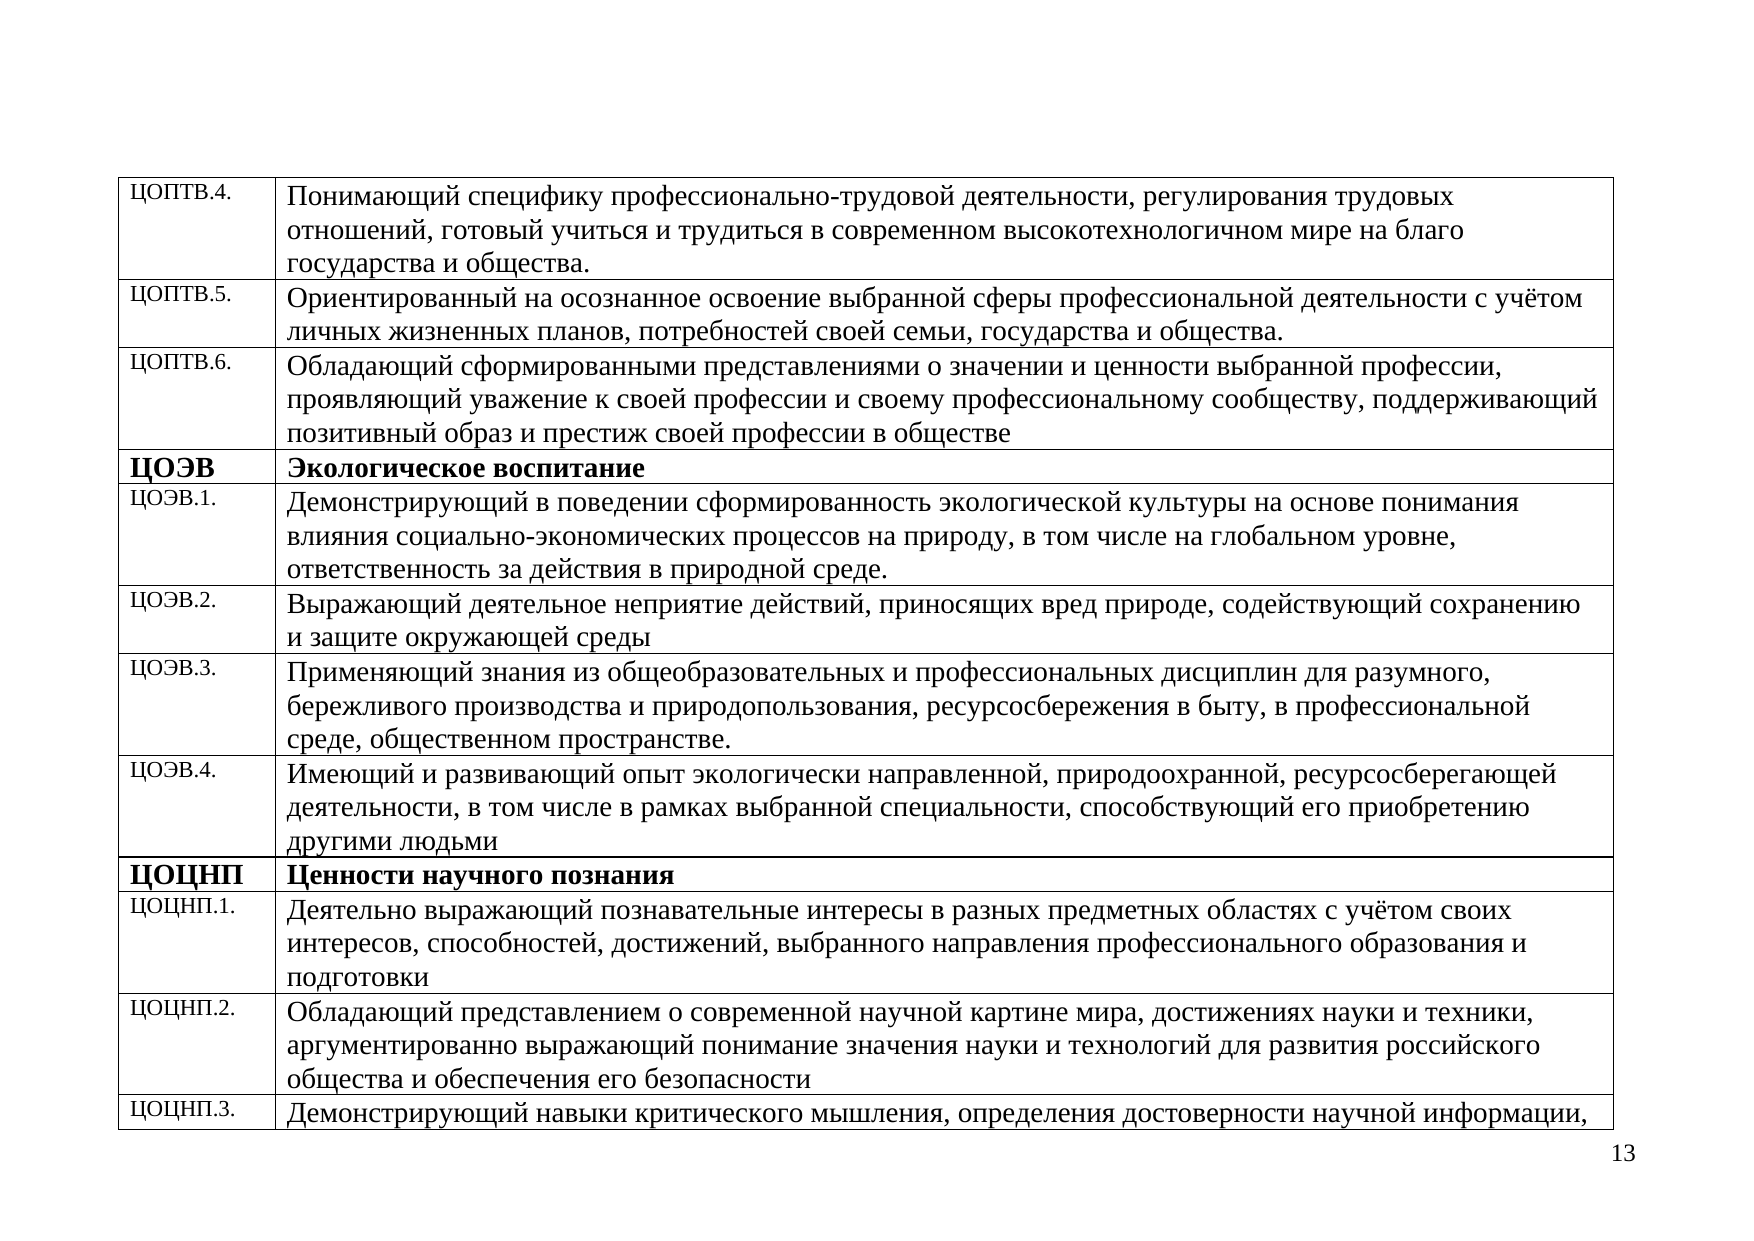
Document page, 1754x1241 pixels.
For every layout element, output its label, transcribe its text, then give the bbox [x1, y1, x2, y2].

table_cell ЦОПТВ.6. [119, 348, 275, 449]
table_cell ЦОЭВ.3. [119, 654, 275, 755]
table_cell Ориентированный на осознанное освоение выбранной сферы профессиональной деятельности с учётом личных жизненных планов, потребностей своей семьи, государства и общества. [276, 280, 1613, 347]
table_cell ЦОЭВ [119, 450, 275, 483]
table_cell ЦОЦНП.3. [119, 1095, 275, 1129]
table_cell Ценности научного познания [276, 858, 1613, 891]
table_cell ЦОЦНП.1. [119, 892, 275, 993]
table_cell ЦОЦНП.2. [119, 994, 275, 1094]
table_cell ЦОЭВ.2. [119, 586, 275, 653]
table_cell Обладающий представлением о современной научной картине мира, достижениях науки и техники, аргументированно выражающий понимание значения науки и технологий для развития российского общества и обеспечения его безопасности [276, 994, 1613, 1094]
table_cell Экологическое воспитание [276, 450, 1613, 483]
table_cell ЦОПТВ.4. [119, 178, 275, 279]
table_cell Понимающий специфику профессионально-трудовой деятельности, регулирования трудовых отношений, готовый учиться и трудиться в современном высокотехнологичном мире на благо государства и общества. [276, 178, 1613, 279]
table_cell ЦОПТВ.5. [119, 280, 275, 347]
table_cell Обладающий сформированными представлениями о значении и ценности выбранной профессии, проявляющий уважение к своей профессии и своему профессиональному сообществу, поддерживающий позитивный образ и престиж своей профессии в обществе [276, 348, 1613, 449]
table_cell Демонстрирующий в поведении сформированность экологической культуры на основе понимания влияния социально-экономических процессов на природу, в том числе на глобальном уровне, ответственность за действия в природной среде. [276, 484, 1613, 585]
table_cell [276, 1095, 1613, 1129]
table_cell ЦОЦНП [119, 858, 275, 891]
table_cell Применяющий знания из общеобразовательных и профессиональных дисциплин для разумного, бережливого производства и природопользования, ресурсосбережения в быту, в профессиональной среде, общественном пространстве. [276, 654, 1613, 755]
table_cell ЦОЭВ.1. [119, 484, 275, 585]
table_cell Выражающий деятельное неприятие действий, приносящих вред природе, содействующий сохранению и защите окружающей среды [276, 586, 1613, 653]
table_cell Имеющий и развивающий опыт экологически направленной, природоохранной, ресурсосберегающей деятельности, в том числе в рамках выбранной специальности, способствующий его приобретению другими людьми [276, 756, 1613, 856]
table_cell ЦОЭВ.4. [119, 756, 275, 856]
table_cell Деятельно выражающий познавательные интересы в разных предметных областях с учётом своих интересов, способностей, достижений, выбранного направления профессионального образования и подготовки [276, 892, 1613, 993]
